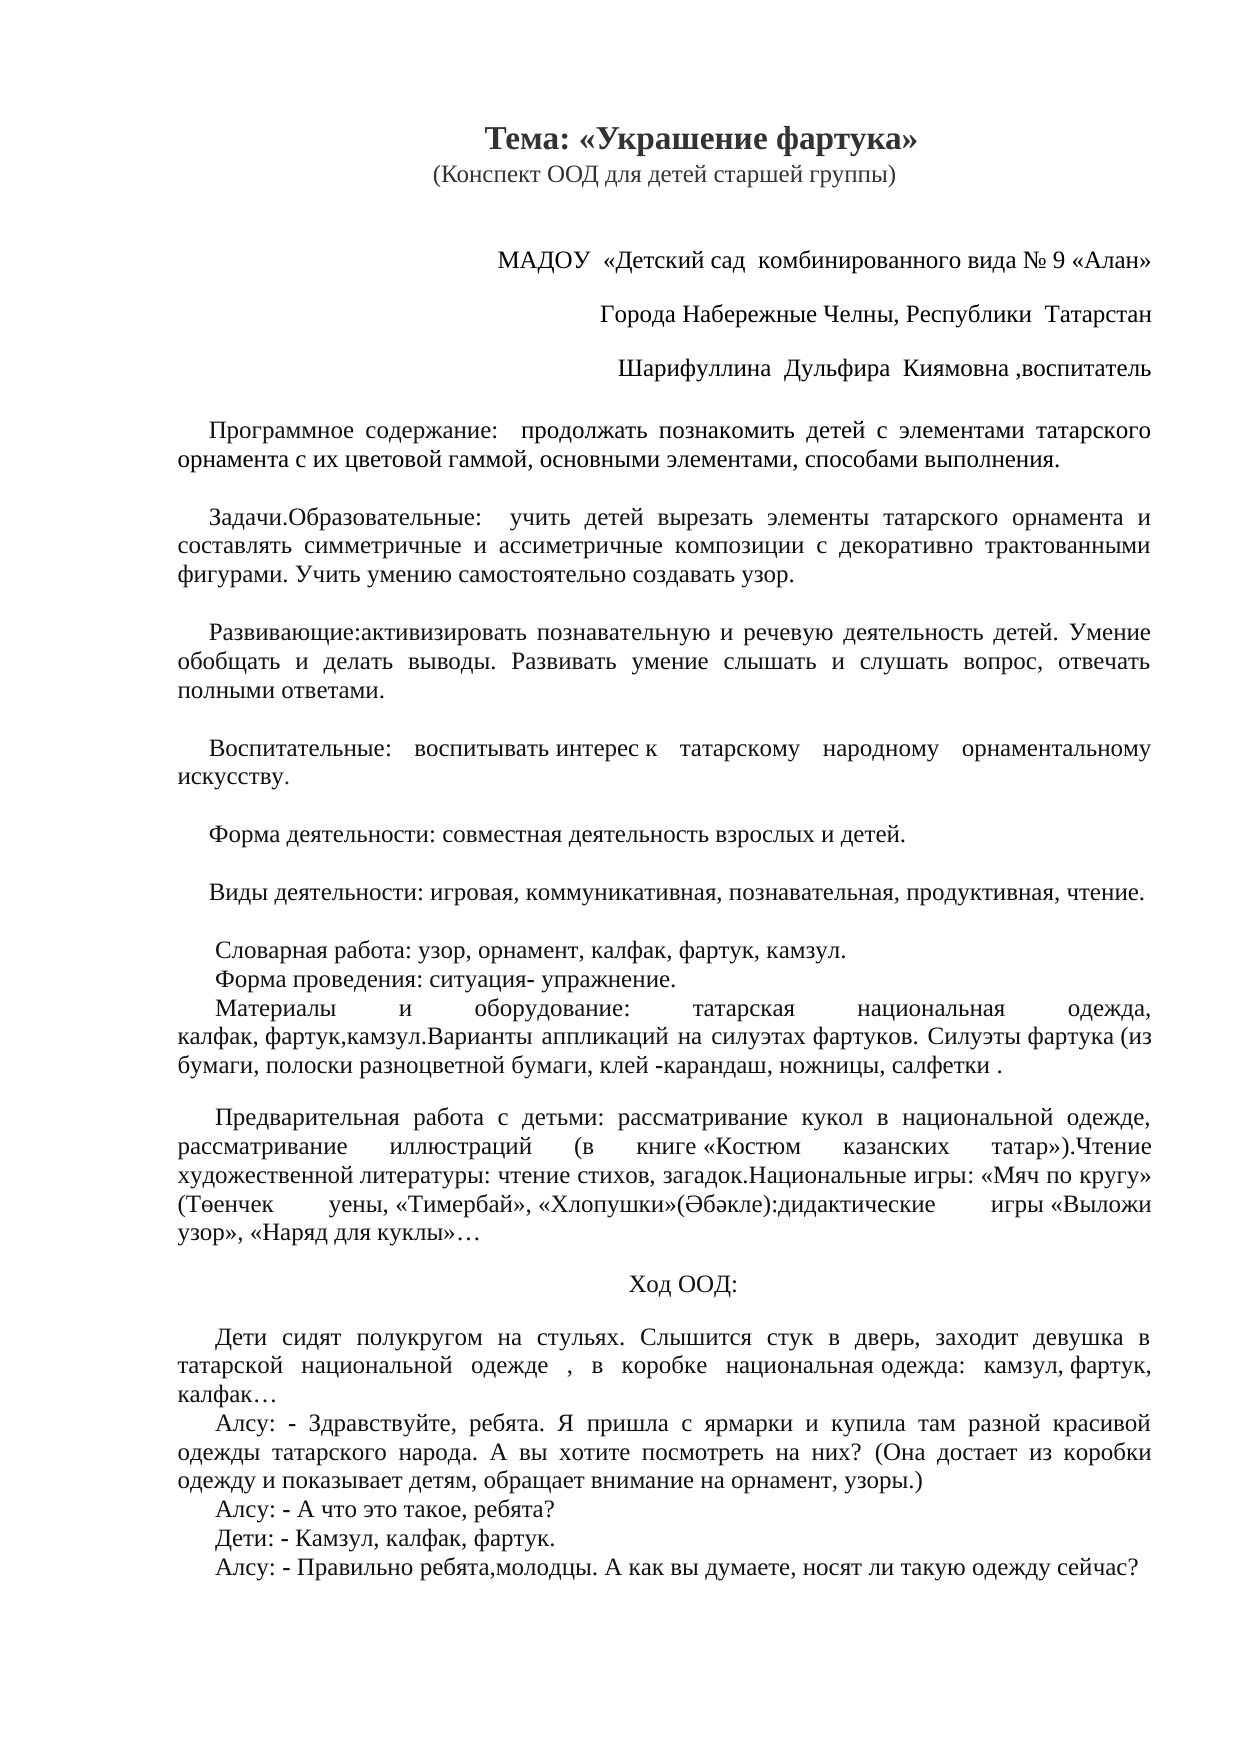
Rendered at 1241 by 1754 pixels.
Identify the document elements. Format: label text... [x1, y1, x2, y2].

text Дети сидят полукругом на стульях. Слышится стук в дверь, заходит девушка в татарской национальной одежде , в коробке национальная одежда: камзул, фартук, калфак… [177, 1322, 1152, 1408]
text Предварительная работа с детьми: рассматривание кукол в национальной одежде, рассматривание иллюстраций (в книге «Костюм казанских татар»).Чтение художественной литературы: чтение стихов, загадок.Национальные игры: «Мяч по кругу» (Төенчек уены, «Тимербай», «Хлопушки»(Әбәкле):дидактические игры «Выложи узор», «Наряд для куклы»… [177, 1102, 1152, 1246]
text Тема: «Украшение фартука» [177, 118, 1152, 156]
text Форма проведения: ситуация- упражнение. [177, 964, 1152, 993]
text Развивающие:активизировать познавательную и речевую деятельность детей. Умение обобщать и делать выводы. Развивать умение слышать и слушать вопрос, отвечать полными ответами. [177, 617, 1152, 703]
text Ход ООД: [177, 1269, 1152, 1298]
text Задачи.Образовательные: учить детей вырезать элементы татарского орнамента и составлять симметричные и ассиметричные композиции с декоративно трактованными фигурами. Учить умению самостоятельно создавать узор. [177, 502, 1152, 588]
text (Конспект ООД для детей старшей группы) [177, 159, 1152, 188]
text Алсу: - А что это такое, ребята? [177, 1494, 1152, 1523]
text МАДОУ «Детский сад комбинированного вида № 9 «Алан» [177, 245, 1152, 274]
text Воспитательные: воспитывать интерес к татарскому народному орнаментальному искусству. [177, 733, 1152, 790]
text Виды деятельности: игровая, коммуникативная, познавательная, продуктивная, чтение. [177, 877, 1152, 906]
text Дети: - Камзул, калфак, фартук. [177, 1523, 1152, 1552]
text Шарифуллина Дульфира Киямовна ,воспитатель [177, 353, 1152, 382]
text Алсу: - Здравствуйте, ребята. Я пришла с ярмарки и купила там разной красивой одежды татарского народа. А вы хотите посмотреть на них? (Она достает из коробки одежду и показывает детям, обращает внимание на орнамент, узоры.) [177, 1408, 1152, 1494]
text Города Набережные Челны, Республики Татарстан [177, 299, 1152, 328]
text Словарная работа: узор, орнамент, калфак, фартук, камзул. [177, 935, 1152, 964]
text Форма деятельности: совместная деятельность взрослых и детей. [177, 819, 1152, 848]
text Материалы и оборудование: татарская национальная одежда, калфак, фартук,камзул.Варианты аппликаций на силуэтах фартуков. Силуэты фартука (из бумаги, полоски разноцветной бумаги, клей -карандаш, ножницы, салфетки . [177, 993, 1152, 1079]
text Алсу: - Правильно ребята,молодцы. А как вы думаете, носят ли такую одежду сейчас? [177, 1552, 1152, 1581]
text Программное содержание: продолжать познакомить детей с элементами татарского орнамента с их цветовой гаммой, основными элементами, способами выполнения. [177, 415, 1152, 473]
